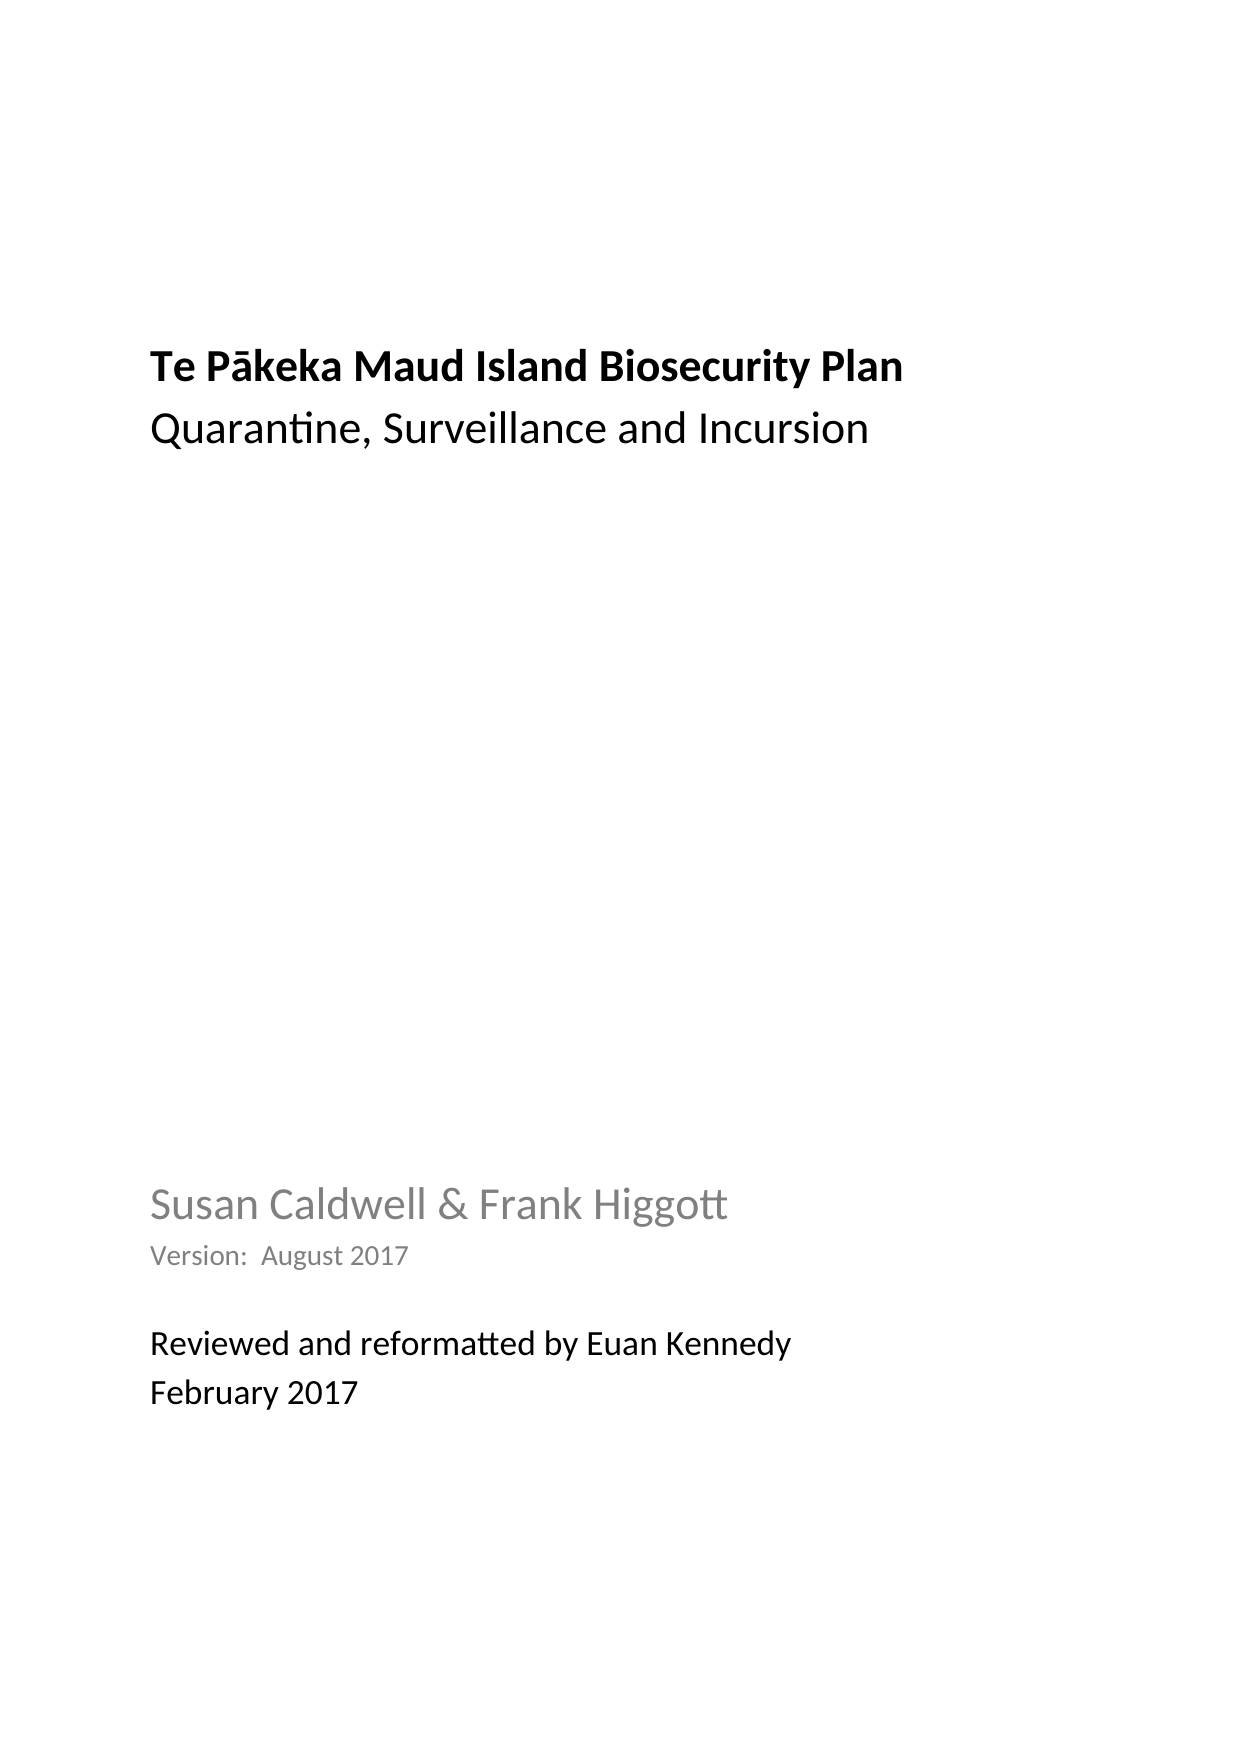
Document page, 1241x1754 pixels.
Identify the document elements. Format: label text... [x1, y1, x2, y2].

text Te Pākeka Maud Island Biosecurity Plan [150, 337, 1090, 392]
text Reviewed and reformatted by Euan Kennedy [150, 1321, 1090, 1364]
text Version: August 2017 [150, 1237, 1090, 1272]
text Quarantine, Surveillance and Incursion [150, 399, 1090, 455]
text Susan Caldwell & Frank Higgott [150, 1174, 1090, 1231]
text February 2017 [150, 1370, 1090, 1413]
